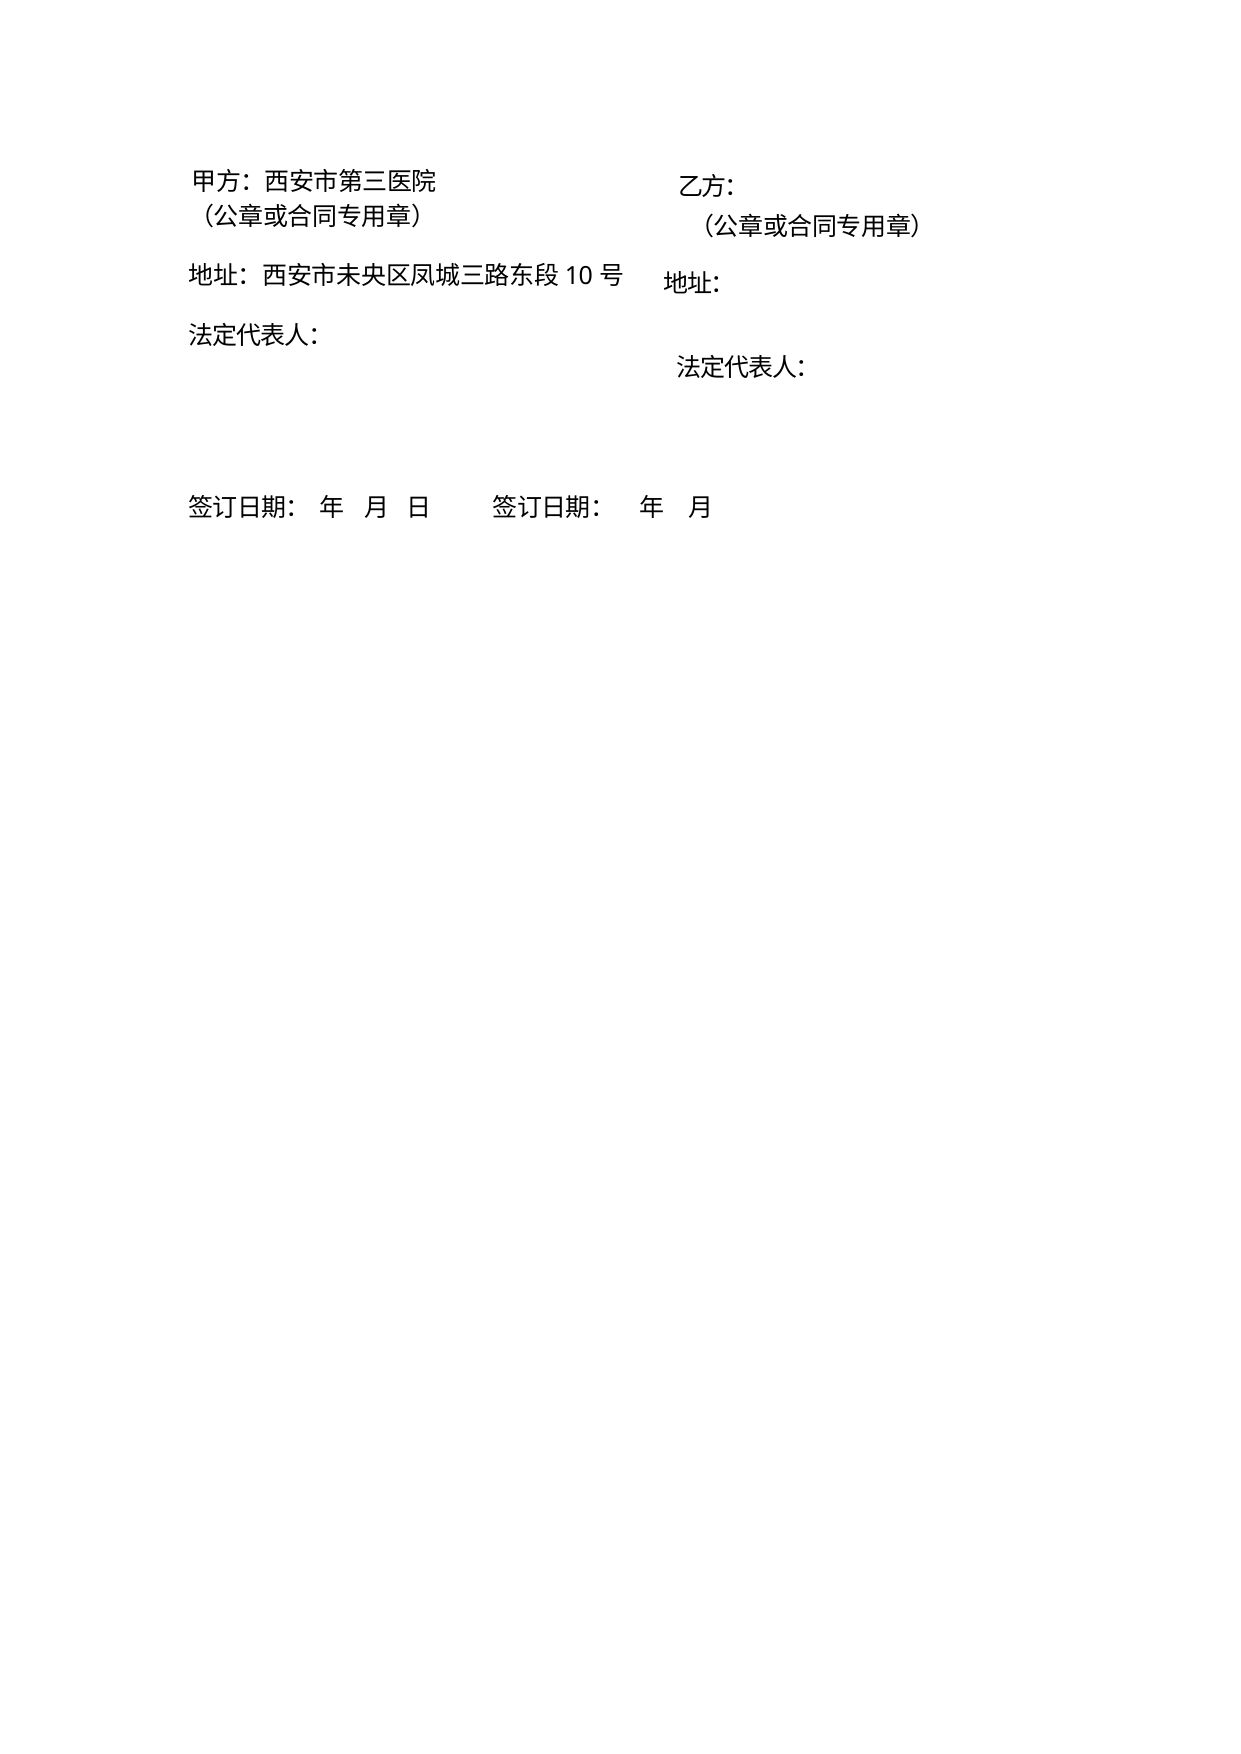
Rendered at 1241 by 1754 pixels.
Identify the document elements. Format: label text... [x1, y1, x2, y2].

text 地址：西安市未央区凤城三路东段 10 号 法定代表人： [188, 256, 625, 352]
text 法定代表人： [676, 354, 1054, 382]
text 乙方： [678, 169, 1054, 202]
text （公章或合同专用章） 地址： [663, 206, 936, 300]
text 签订日期： 年 月 日 签订日期： 年 月 [188, 494, 1054, 522]
text 甲方：西安市第三医院 （公章或合同专用章） [189, 162, 437, 233]
